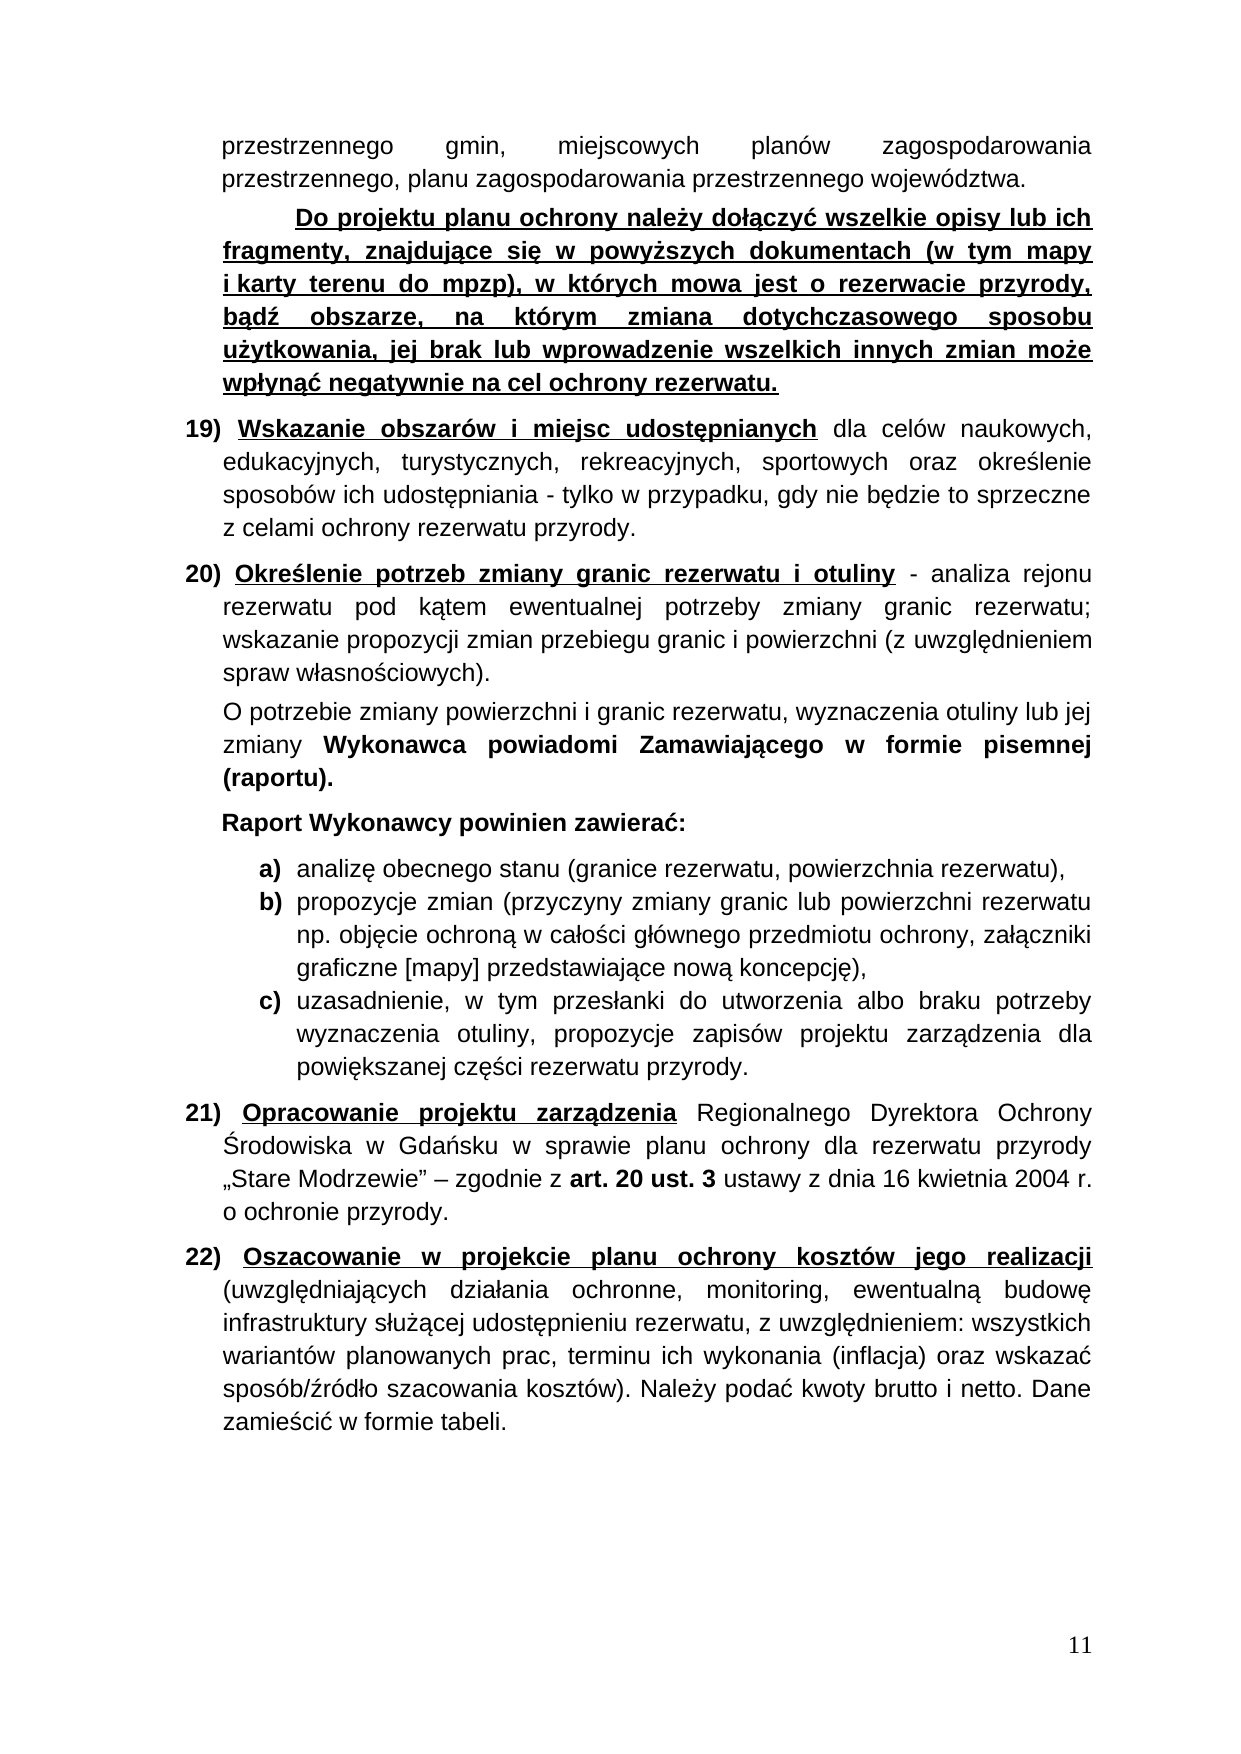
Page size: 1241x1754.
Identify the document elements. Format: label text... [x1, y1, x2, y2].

text Do projektu planu ochrony należy dołączyć wszelkie opisy lub ich fragmenty, znajdujące się w powyższych dokumentach (w tym mapy i karty terenu do mpzp), w których mowa jest o rezerwacie przyrody, bądź obszarze, na którym zmiana dotychczasowego sposobu użytkowania, jej brak lub wprowadzenie wszelkich innych zmian może wpłynąć negatywnie na cel ochrony rezerwatu. [223, 329, 1093, 360]
text Do projektu planu ochrony należy dołączyć wszelkie opisy lub ich fragmenty, znajdujące się w powyższych dokumentach (w tym mapy i karty terenu do mpzp), w których mowa jest o rezerwacie przyrody, bądź obszarze, na którym zmiana dotychczasowego sposobu użytkowania, jej brak lub wprowadzenie wszelkich innych zmian może wpłynąć negatywnie na cel ochrony rezerwatu. [223, 263, 1093, 327]
text Do projektu planu ochrony należy dołączyć wszelkie opisy lub ich fragmenty, znajdujące się w powyższych dokumentach (w tym mapy i karty terenu do mpzp), w których mowa jest o rezerwacie przyrody, bądź obszarze, na którym zmiana dotychczasowego sposobu użytkowania, jej brak lub wprowadzenie wszelkich innych zmian może wpłynąć negatywnie na cel ochrony rezerwatu. [223, 362, 1093, 397]
text O potrzebie zmiany powierzchni i granic rezerwatu, wyznaczenia otuliny lub jej zmiany Wykonawca powiadomi Zamawiającego w formie pisemnej (raportu). [223, 697, 1093, 792]
list uzasadnienie, w tym przesłanki do utworzenia albo braku potrzeby wyznaczenia otuliny, propozycje zapisów projektu zarządzenia dla powiększanej części rezerwatu przyrody. [259, 986, 1093, 1081]
list Oszacowanie w projekcie planu ochrony kosztów jego realizacji (uwzględniających działania ochronne, monitoring, ewentualną budowę infrastruktury służącej udostępnieniu rezerwatu, z uwzględnieniem: wszystkich wariantów planowanych prac, terminu ich wykonania (inflacja) oraz wskazać sposób/źródło szacowania kosztów). Należy podać kwoty brutto i netto. Dane zamieścić w formie tabeli. [185, 1242, 1093, 1436]
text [221, 131, 1093, 193]
text Do projektu planu ochrony należy dołączyć wszelkie opisy lub ich fragmenty, znajdujące się w powyższych dokumentach (w tym mapy i karty terenu do mpzp), w których mowa jest o rezerwacie przyrody, bądź obszarze, na którym zmiana dotychczasowego sposobu użytkowania, jej brak lub wprowadzenie wszelkich innych zmian może wpłynąć negatywnie na cel ochrony rezerwatu. [223, 203, 1093, 261]
list Wskazanie obszarów i miejsc udostępnianych dla celów naukowych, edukacyjnych, turystycznych, rekreacyjnych, sportowych oraz określenie sposobów ich udostępniania - tylko w przypadku, gdy nie będzie to sprzeczne z celami ochrony rezerwatu przyrody. [185, 414, 1093, 542]
list Opracowanie projektu zarządzenia Regionalnego Dyrektora Ochrony Środowiska w Gdańsku w sprawie planu ochrony dla rezerwatu przyrody „Stare Modrzewie” – zgodnie z art. 20 ust. 3 ustawy z dnia 16 kwietnia 2004 r. o ochronie przyrody. [185, 1098, 1093, 1225]
list Określenie potrzeb zmiany granic rezerwatu i otuliny - analiza rejonu rezerwatu pod kątem ewentualnej potrzeby zmiany granic rezerwatu; wskazanie propozycji zmian przebiegu granic i powierzchni (z uwzględnieniem spraw własnościowych). [185, 558, 1093, 686]
list propozycje zmian (przyczyny zmiany granic lub powierzchni rezerwatu np. objęcie ochroną w całości głównego przedmiotu ochrony, załączniki graficzne [mapy] przedstawiające nową koncepcję), [259, 887, 1093, 982]
text Raport Wykonawcy powinien zawierać: [148, 808, 1093, 837]
list analizę obecnego stanu (granice rezerwatu, powierzchnia rezerwatu), [259, 854, 1093, 883]
